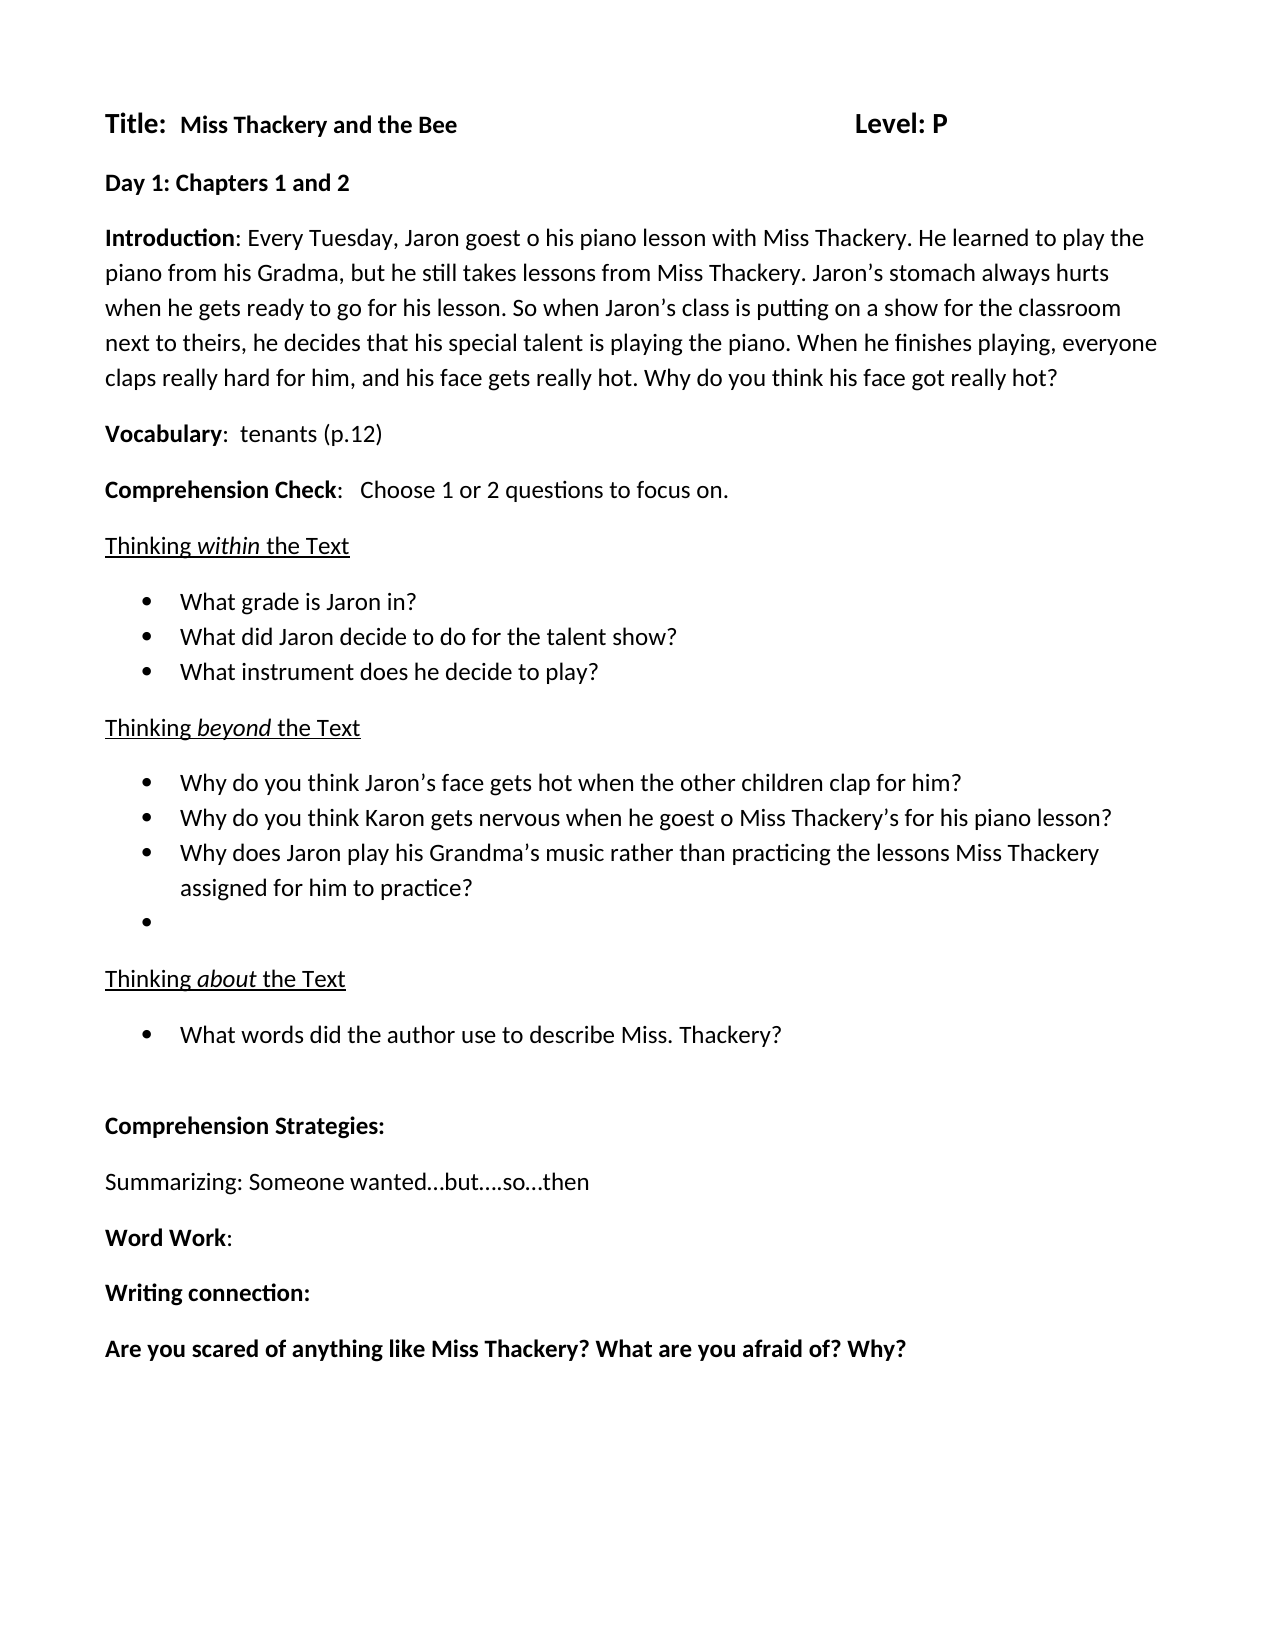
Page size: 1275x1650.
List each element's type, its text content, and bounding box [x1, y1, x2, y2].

text Word Work: [105, 1222, 1170, 1252]
text Thinking about the Text [105, 963, 1170, 994]
text Are you scared of anything like Miss Thackery? What are you afraid of? Why? [105, 1333, 1170, 1364]
text Comprehension Check: Choose 1 or 2 questions to focus on. [105, 474, 1170, 505]
text Title: Miss Thackery and the Bee Level: P [105, 105, 1170, 141]
list What grade is Jaron in? [142, 586, 1170, 616]
list Why do you think Karon gets nervous when he goest o Miss Thackery’s for his piano lesson? [142, 803, 1170, 833]
text Summarizing: Someone wanted…but….so…then [105, 1166, 1170, 1196]
text Writing connection: [105, 1278, 1170, 1308]
text Thinking within the Text [105, 530, 1170, 561]
text Thinking beyond the Text [105, 712, 1170, 742]
text Comprehension Strategies: [105, 1110, 1170, 1141]
text Introduction: Every Tuesday, Jaron goest o his piano lesson with Miss Thackery. He learned to play the piano from his Gradma, but he still takes lessons from Miss Thackery. Jaron’s stomach always hurts when he gets ready to go for his lesson. So when Jaron’s class is putting on a show for the classroom next to theirs, he decides that his special talent is playing the piano. When he finishes playing, everyone claps really hard for him, and his face gets really hot. Why do you think his face got really hot? [105, 223, 1170, 393]
text Day 1: Chapters 1 and 2 [105, 167, 1170, 197]
list What words did the author use to describe Miss. Thackery? [142, 1019, 1170, 1050]
text Vocabulary: tenants (p.12) [105, 418, 1170, 449]
list What did Jaron decide to do for the talent show? [142, 621, 1170, 651]
list What instrument does he decide to play? [142, 656, 1170, 686]
list Why do you think Jaron’s face gets hot when the other children clap for him? [142, 768, 1170, 798]
list Why does Jaron play his Grandma’s music rather than practicing the lessons Miss Thackery assigned for him to practice? [142, 838, 1170, 903]
